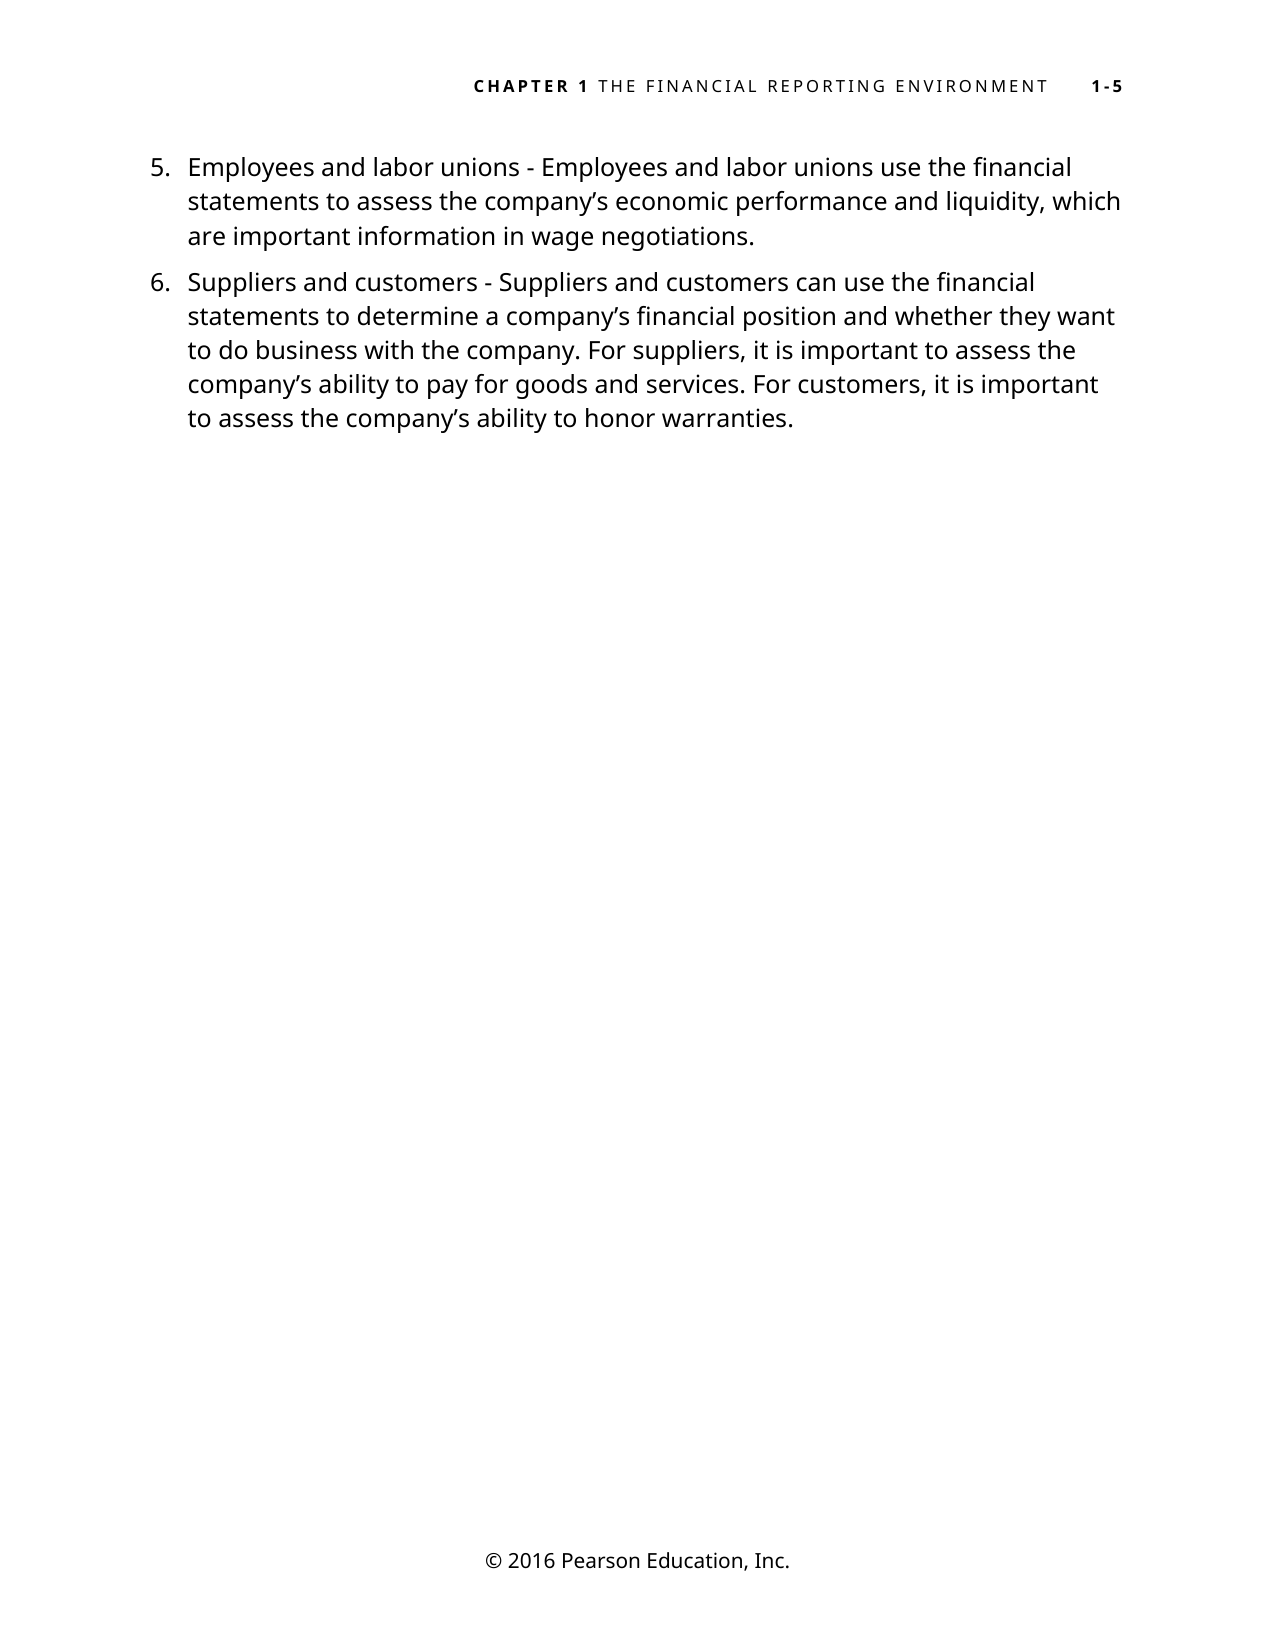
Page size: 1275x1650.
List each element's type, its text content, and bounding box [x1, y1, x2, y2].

text 6. Suppliers and customers - Suppliers and customers can use the financial statements to determine a company’s financial position and whether they want to do business with the company. For suppliers, it is important to assess the company’s ability to pay for goods and services. For customers, it is important to assess the company’s ability to honor warranties. [150, 265, 1125, 435]
text 5. Employees and labor unions - Employees and labor unions use the financial statements to assess the company’s economic performance and liquidity, which are important information in wage negotiations. [150, 150, 1125, 252]
